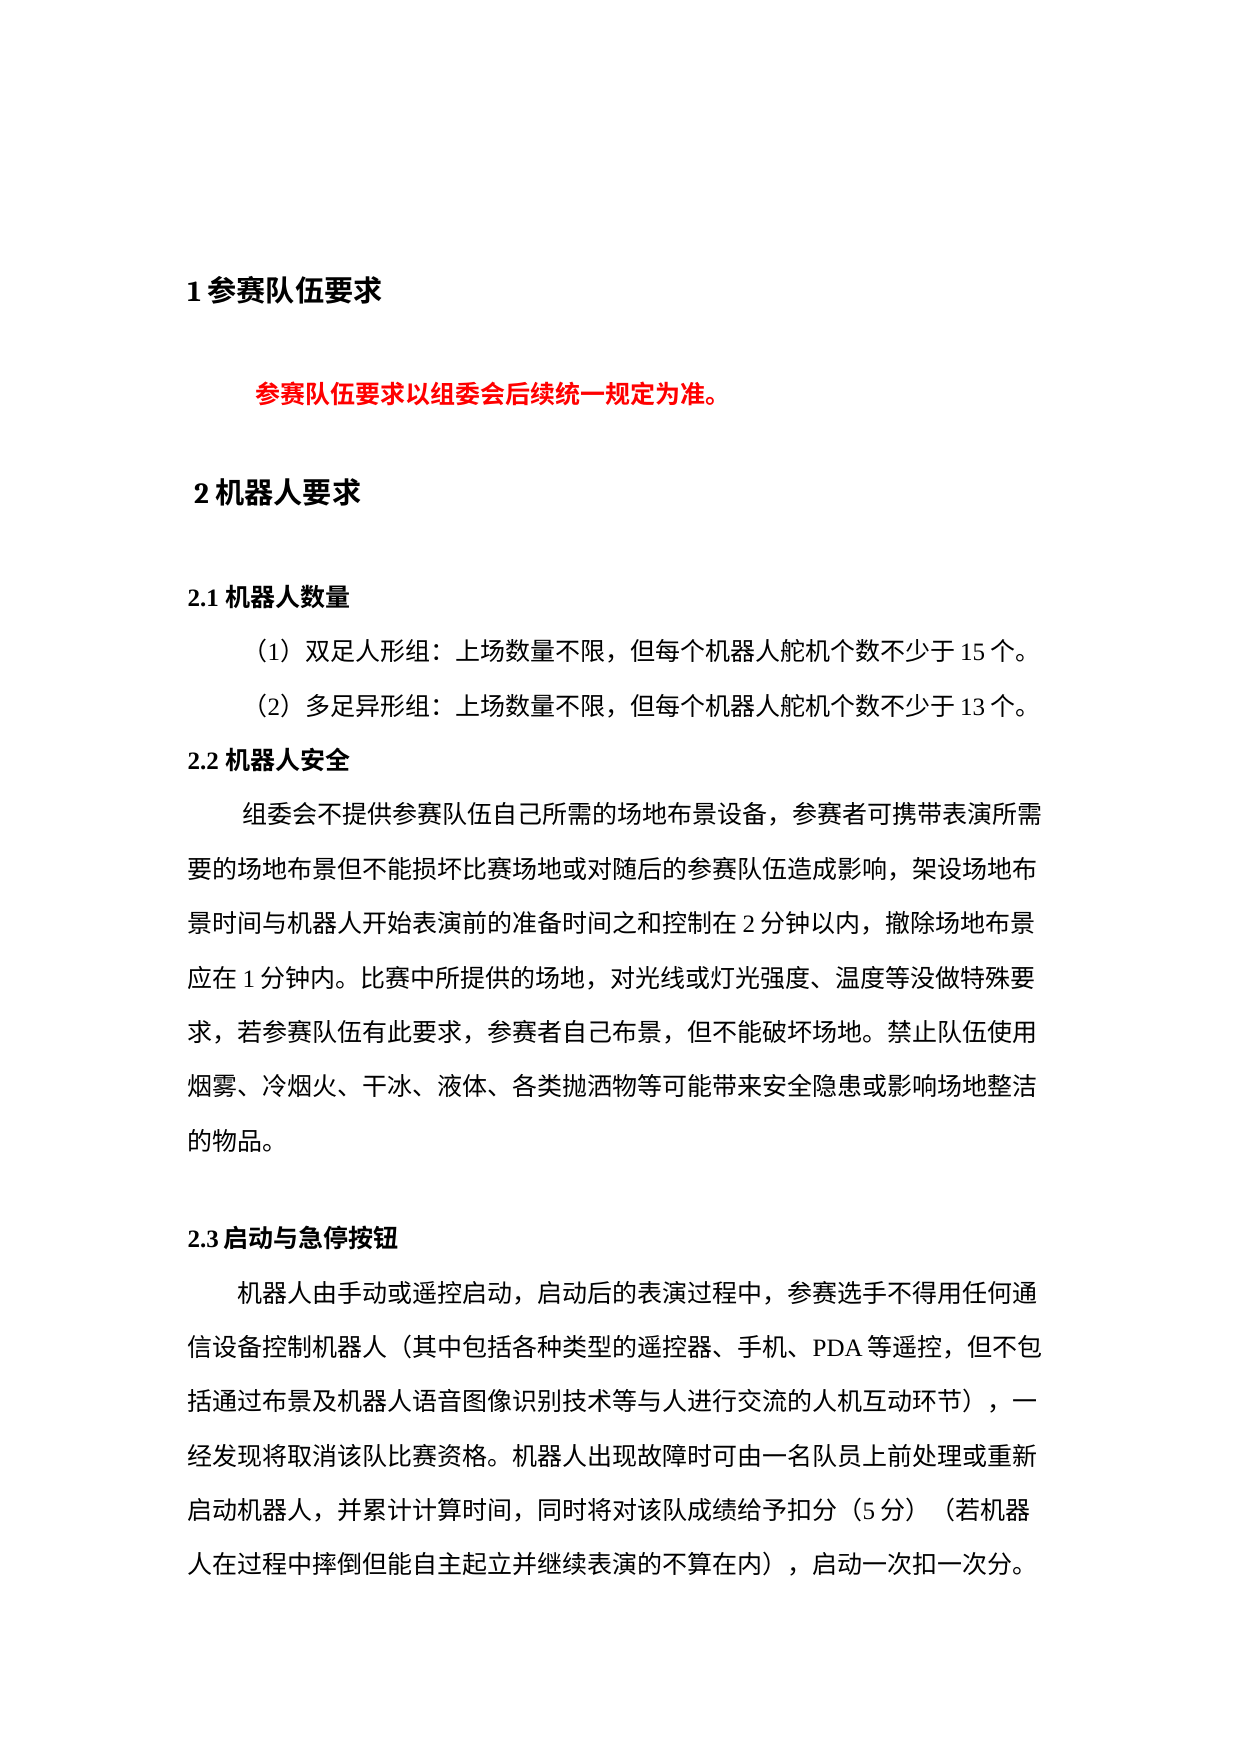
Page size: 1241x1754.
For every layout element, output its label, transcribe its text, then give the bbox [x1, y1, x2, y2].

text 2.1 机器人数量 [187, 577, 1053, 614]
text 2.3启动与急停按钮 [187, 1219, 1053, 1255]
text （2）多足异形组：上场数量不限，但每个机器人舵机个数不少于13个。 [187, 686, 1053, 722]
text （1）双足人形组：上场数量不限，但每个机器人舵机个数不少于15个。 [187, 632, 1053, 668]
text 2.2 机器人安全 [187, 741, 1053, 777]
text 机器人由手动或遥控启动，启动后的表演过程中，参赛选手不得用任何通信设备控制机器人（其中包括各种类型的遥控器、手机、PDA 等遥控，但不包括通过布景及机器人语音图像识别技术等与人进行交流的人机互动环节），一经发现将取消该队比赛资格。机器人出现故障时可由一名队员上前处理或重新启动机器人，并累计计算时间，同时将对该队成绩给予扣分（5分）（若机器人在过程中摔倒但能自主起立并继续表演的不算在内），启动一次扣一次分。 [187, 1273, 1053, 1581]
subtitle 2 机器人要求 [187, 458, 1053, 523]
subtitle 1 参赛队伍要求 [187, 256, 1053, 321]
text 组委会不提供参赛队伍自己所需的场地布景设备，参赛者可携带表演所需要的场地布景但不能损坏比赛场地或对随后的参赛队伍造成影响，架设场地布景时间与机器人开始表演前的准备时间之和控制在2分钟以内，撤除场地布景应在1分钟内。比赛中所提供的场地，对光线或灯光强度、温度等没做特殊要求，若参赛队伍有此要求，参赛者自己布景，但不能破坏场地。禁止队伍使用烟雾、冷烟火、干冰、液体、各类抛洒物等可能带来安全隐患或影响场地整洁的物品。 [187, 795, 1053, 1157]
text 参赛队伍要求以组委会后续统一规定为准。 [187, 375, 1053, 411]
